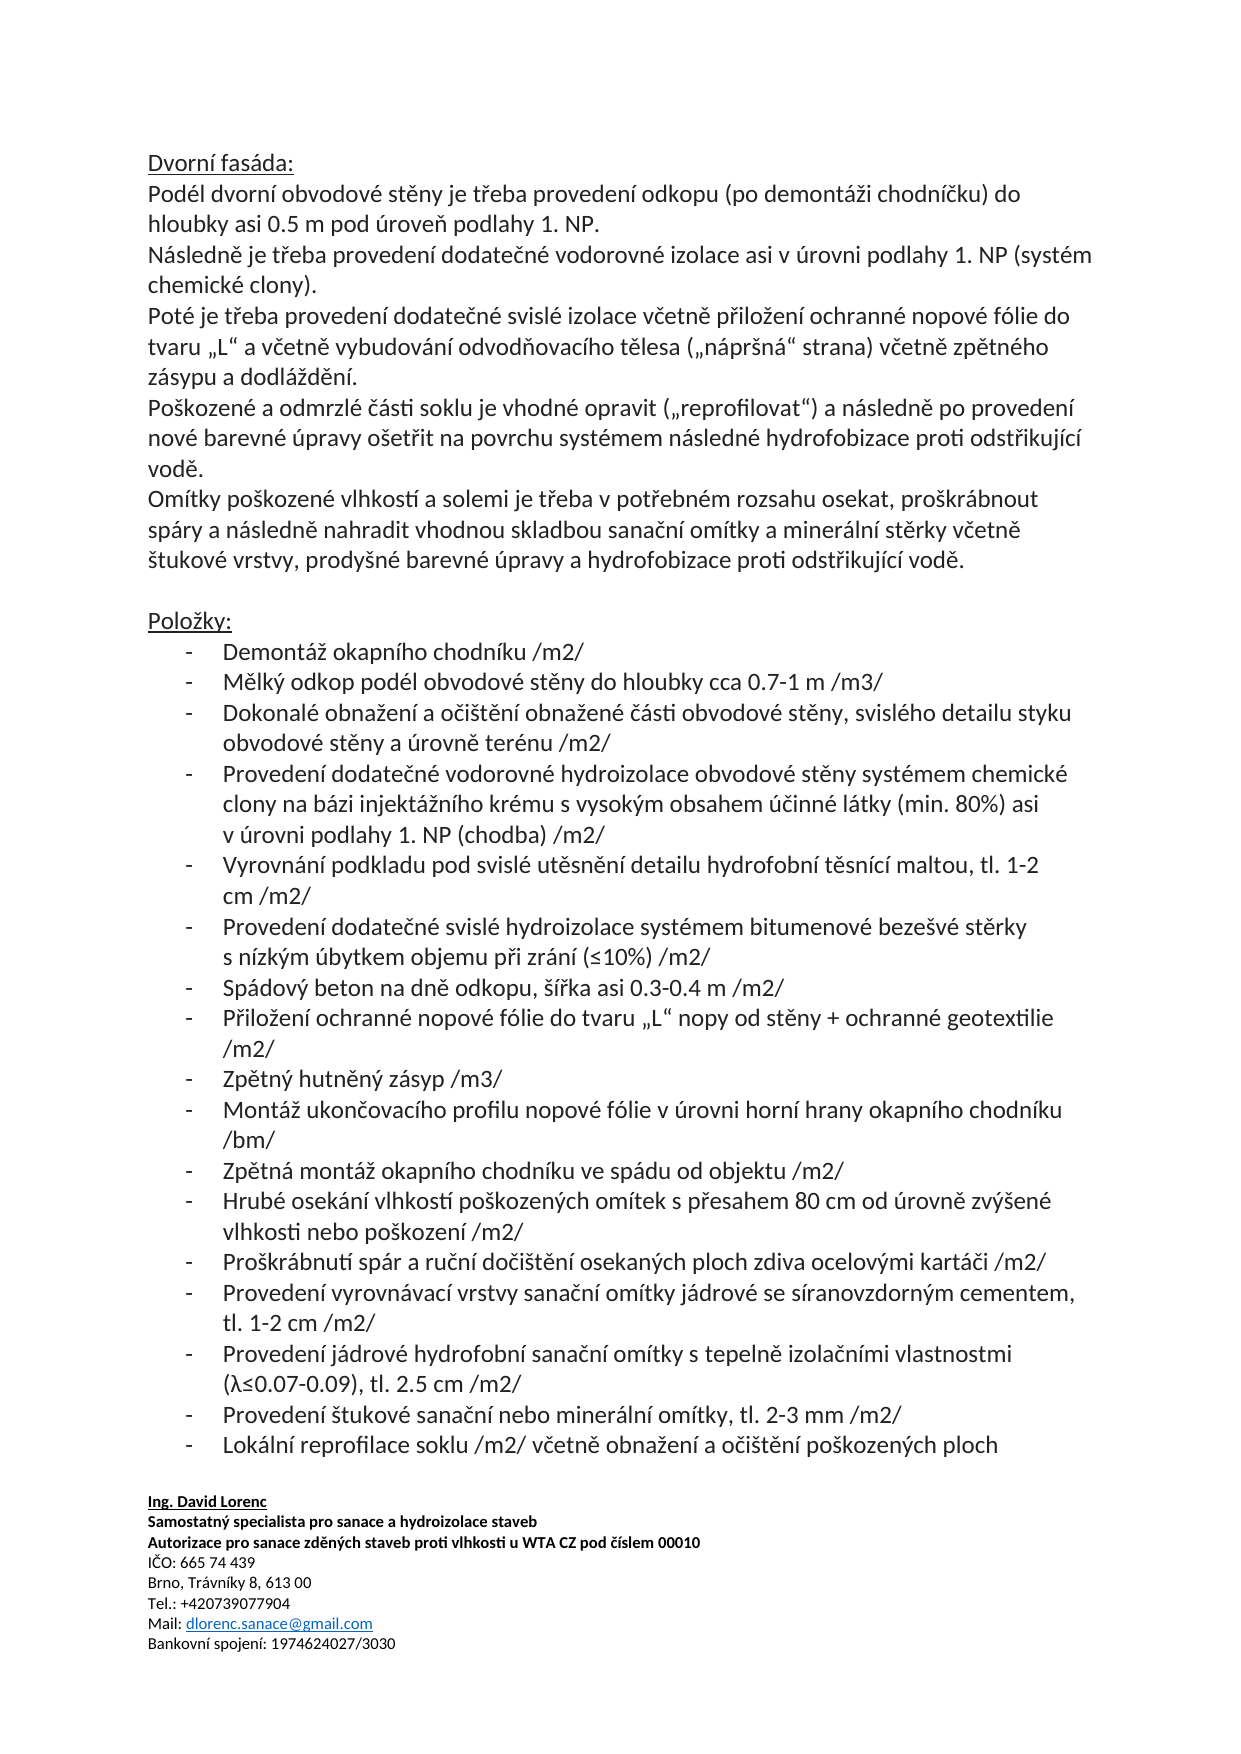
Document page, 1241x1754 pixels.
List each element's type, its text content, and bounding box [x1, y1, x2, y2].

list Zpětná montáž okapního chodníku ve spádu od objektu /m2/ [185, 1155, 1093, 1185]
text Podél dvorní obvodové stěny je třeba provedení odkopu (po demontáži chodníčku) do hloubky asi 0.5 m pod úroveň podlahy 1. NP. [148, 178, 1093, 239]
list Zpětný hutněný zásyp /m3/ [185, 1063, 1093, 1094]
list Hrubé osekání vlhkostí poškozených omítek s přesahem 80 cm od úrovně zvýšené vlhkosti nebo poškození /m2/ [185, 1185, 1093, 1246]
list Mělký odkop podél obvodové stěny do hloubky cca 0.7-1 m /m3/ [185, 666, 1093, 697]
list Provedení štukové sanační nebo minerální omítky, tl. 2-3 mm /m2/ [185, 1399, 1093, 1429]
text Dvorní fasáda: [148, 148, 1093, 178]
list Proškrábnutí spár a ruční dočištění osekaných ploch zdiva ocelovými kartáči /m2/ [185, 1246, 1093, 1277]
list Provedení jádrové hydrofobní sanační omítky s tepelně izolačními vlastnostmi (λ≤0.07-0.09), tl. 2.5 cm /m2/ [185, 1338, 1093, 1399]
list Montáž ukončovacího profilu nopové fólie v úrovni horní hrany okapního chodníku /bm/ [185, 1094, 1093, 1155]
text Následně je třeba provedení dodatečné vodorovné izolace asi v úrovni podlahy 1. NP (systém chemické clony). [148, 239, 1093, 300]
text Omítky poškozené vlhkostí a solemi je třeba v potřebném rozsahu osekat, proškrábnout spáry a následně nahradit vhodnou skladbou sanační omítky a minerální stěrky včetně štukové vrstvy, prodyšné barevné úpravy a hydrofobizace proti odstřikující vodě. [148, 483, 1093, 575]
list Dokonalé obnažení a očištění obnažené části obvodové stěny, svislého detailu styku obvodové stěny a úrovně terénu /m2/ [185, 697, 1093, 758]
list Spádový beton na dně odkopu, šířka asi 0.3-0.4 m /m2/ [185, 972, 1093, 1002]
list Provedení dodatečné vodorovné hydroizolace obvodové stěny systémem chemické clony na bázi injektážního krému s vysokým obsahem účinné látky (min. 80%) asi v úrovni podlahy 1. NP (chodba) /m2/ [185, 758, 1093, 849]
text Poškozené a odmrzlé části soklu je vhodné opravit („reprofilovat“) a následně po provedení nové barevné úpravy ošetřit na povrchu systémem následné hydrofobizace proti odstřikující vodě. [148, 392, 1093, 483]
text Položky: [148, 605, 1093, 636]
list Demontáž okapního chodníku /m2/ [185, 636, 1093, 666]
list Lokální reprofilace soklu /m2/ včetně obnažení a očištění poškozených ploch [185, 1429, 1093, 1460]
list Přiložení ochranné nopové fólie do tvaru „L“ nopy od stěny + ochranné geotextilie /m2/ [185, 1002, 1093, 1063]
list Provedení vyrovnávací vrstvy sanační omítky jádrové se síranovzdorným cementem, tl. 1-2 cm /m2/ [185, 1277, 1093, 1338]
list Provedení dodatečné svislé hydroizolace systémem bitumenové bezešvé stěrky s nízkým úbytkem objemu při zrání (≤10%) /m2/ [185, 911, 1093, 972]
list Vyrovnání podkladu pod svislé utěsnění detailu hydrofobní těsnící maltou, tl. 1-2 cm /m2/ [185, 849, 1093, 911]
text Poté je třeba provedení dodatečné svislé izolace včetně přiložení ochranné nopové fólie do tvaru „L“ a včetně vybudování odvodňovacího tělesa („nápršná“ strana) včetně zpětného zásypu a dodláždění. [148, 300, 1093, 392]
